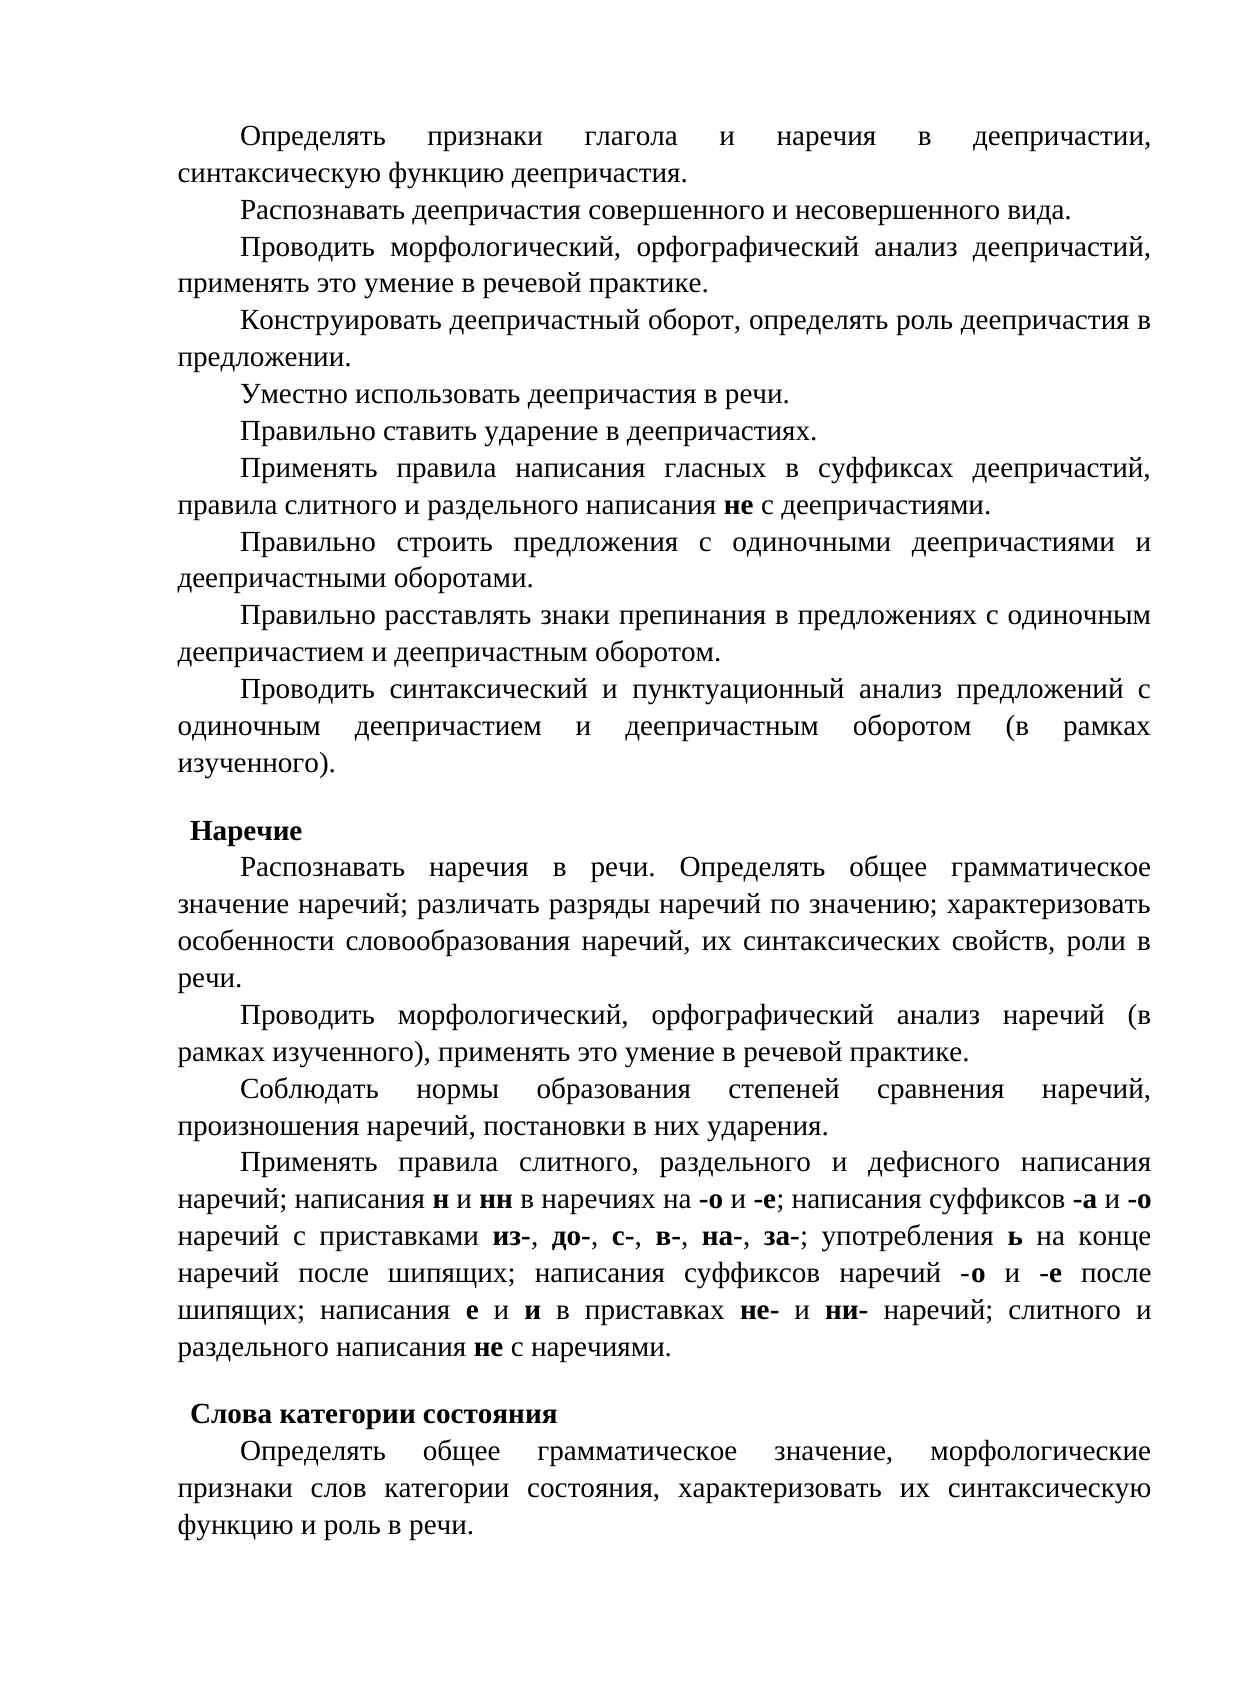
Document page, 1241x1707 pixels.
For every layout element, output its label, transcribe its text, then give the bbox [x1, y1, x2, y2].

text Проводить синтаксический и пунктуационный анализ предложений с одиночным деепричастием и деепричастным оборотом (в рамках изученного). [177, 671, 1152, 778]
text Определять признаки глагола и наречия в деепричастии, синтаксическую функцию деепричастия. [177, 118, 1152, 188]
text Правильно строить предложения с одиночными деепричастиями и деепричастными оборотами. [177, 524, 1152, 594]
text Наречие [190, 813, 1152, 846]
text Применять правила написания гласных в суффиксах деепричастий, правила слитного и раздельного написания не с деепричастиями. [177, 450, 1152, 520]
text Определять общее грамматическое значение, морфологические признаки слов категории состояния, характеризовать их синтаксическую функцию и роль в речи. [177, 1433, 1152, 1541]
text Распознавать наречия в речи. Определять общее грамматическое значение наречий; различать разряды наречий по значению; характеризовать особенности словообразования наречий, их синтаксических свойств, роли в речи. [177, 849, 1152, 994]
text Соблюдать нормы образования степеней сравнения наречий, произношения наречий, постановки в них ударения. [177, 1071, 1152, 1141]
text Уместно использовать деепричастия в речи. [177, 376, 1152, 410]
text Слова категории состояния [190, 1396, 1152, 1430]
text Распознавать деепричастия совершенного и несовершенного вида. [177, 192, 1152, 225]
text Проводить морфологический, орфографический анализ наречий (в рамках изученного), применять это умение в речевой практике. [177, 997, 1152, 1067]
text Правильно расставлять знаки препинания в предложениях с одиночным деепричастием и деепричастным оборотом. [177, 597, 1152, 668]
text Правильно ставить ударение в деепричастиях. [177, 413, 1152, 447]
text Применять правила слитного, раздельного и дефисного написания наречий; написания н и нн в наречиях на -о и -е; написания суффиксов -а и -о наречий с приставками из-, до-, с-, в-, на-, за-; употребления ь на конце наречий после шипящих; написания суффиксов наречий -о и -е после шипящих; написания е и и в приставках не- и ни- наречий; слитного и раздельного написания не с наречиями. [177, 1144, 1152, 1362]
text Конструировать деепричастный оборот, определять роль деепричастия в предложении. [177, 302, 1152, 373]
text Проводить морфологический, орфографический анализ деепричастий, применять это умение в речевой практике. [177, 229, 1152, 299]
